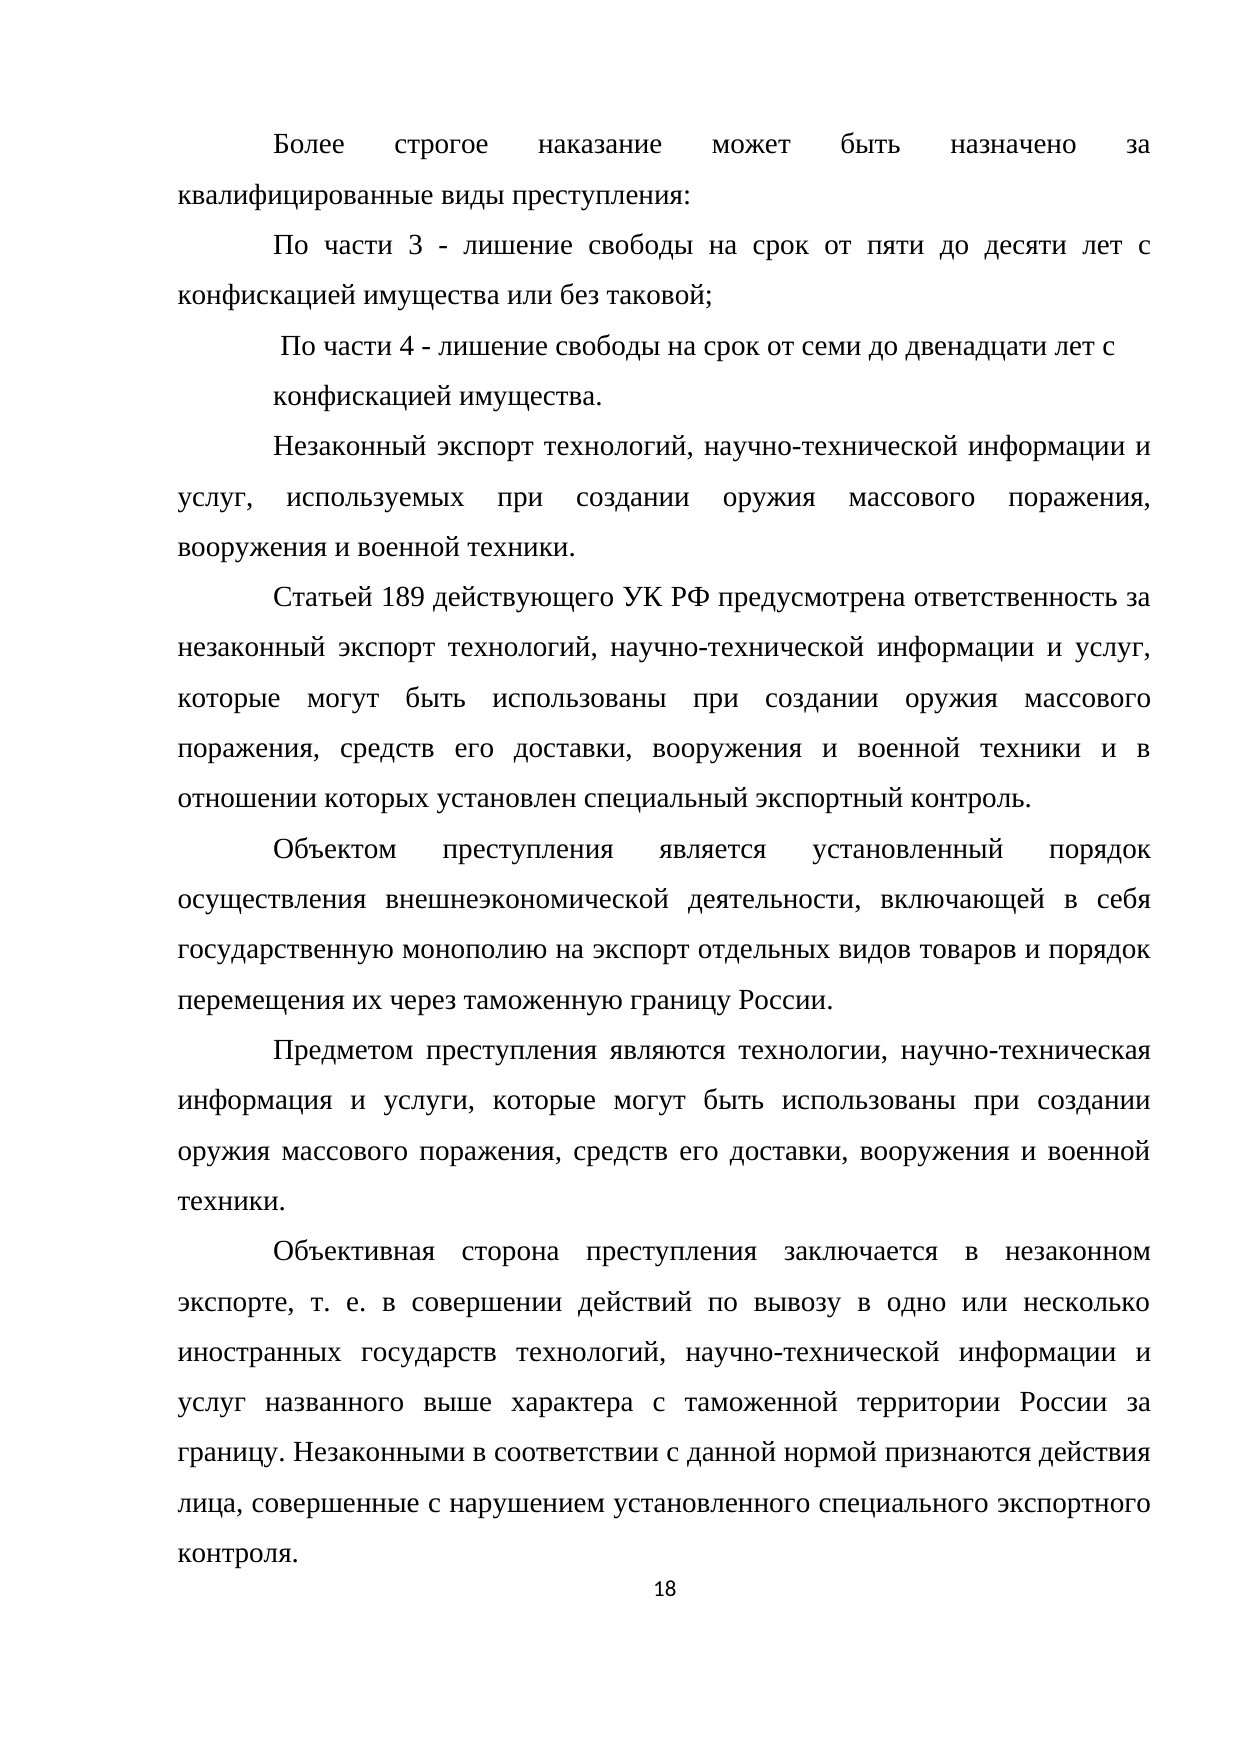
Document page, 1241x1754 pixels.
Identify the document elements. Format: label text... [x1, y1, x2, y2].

text Незаконный экспорт технологий, научно-технической информации и услуг, используемых при создании оружия массового поражения, вооружения и военной техники. [177, 428, 1152, 562]
text конфискацией имущества. [177, 378, 1152, 412]
text Статьей 189 действующего УК РФ предусмотрена ответственность за незаконный экспорт технологий, научно-технической информации и услуг, которые могут быть использованы при создании оружия массового поражения, средств его доставки, вооружения и военной техники и в отношении которых установлен специальный экспортный контроль. [177, 579, 1152, 814]
text Объектом преступления является установленный порядок осуществления внешнеэкономической деятельности, включающей в себя государственную монополию на экспорт отдельных видов товаров и порядок перемещения их через таможенную границу России. [177, 831, 1152, 1015]
text Объективная сторона преступления заключается в незаконном экспорте, т. е. в совершении действий по вывозу в одно или несколько иностранных государств технологий, научно-технической информации и услуг названного выше характера с таможенной территории России за границу. Незаконными в соответствии с данной нормой признаются действия лица, совершенные с нарушением установленного специального экспортного контроля. [177, 1233, 1152, 1569]
text По части 4 - лишение свободы на срок от семи до двенадцати лет с [177, 328, 1152, 361]
text Более строгое наказание может быть назначено за квалифицированные виды преступления: [177, 126, 1152, 210]
text По части 3 - лишение свободы на срок от пяти до десяти лет с конфискацией имущества или без таковой; [177, 227, 1152, 311]
text Предметом преступления являются технологии, научно-техническая информация и услуги, которые могут быть использованы при создании оружия массового поражения, средств его доставки, вооружения и военной техники. [177, 1032, 1152, 1217]
